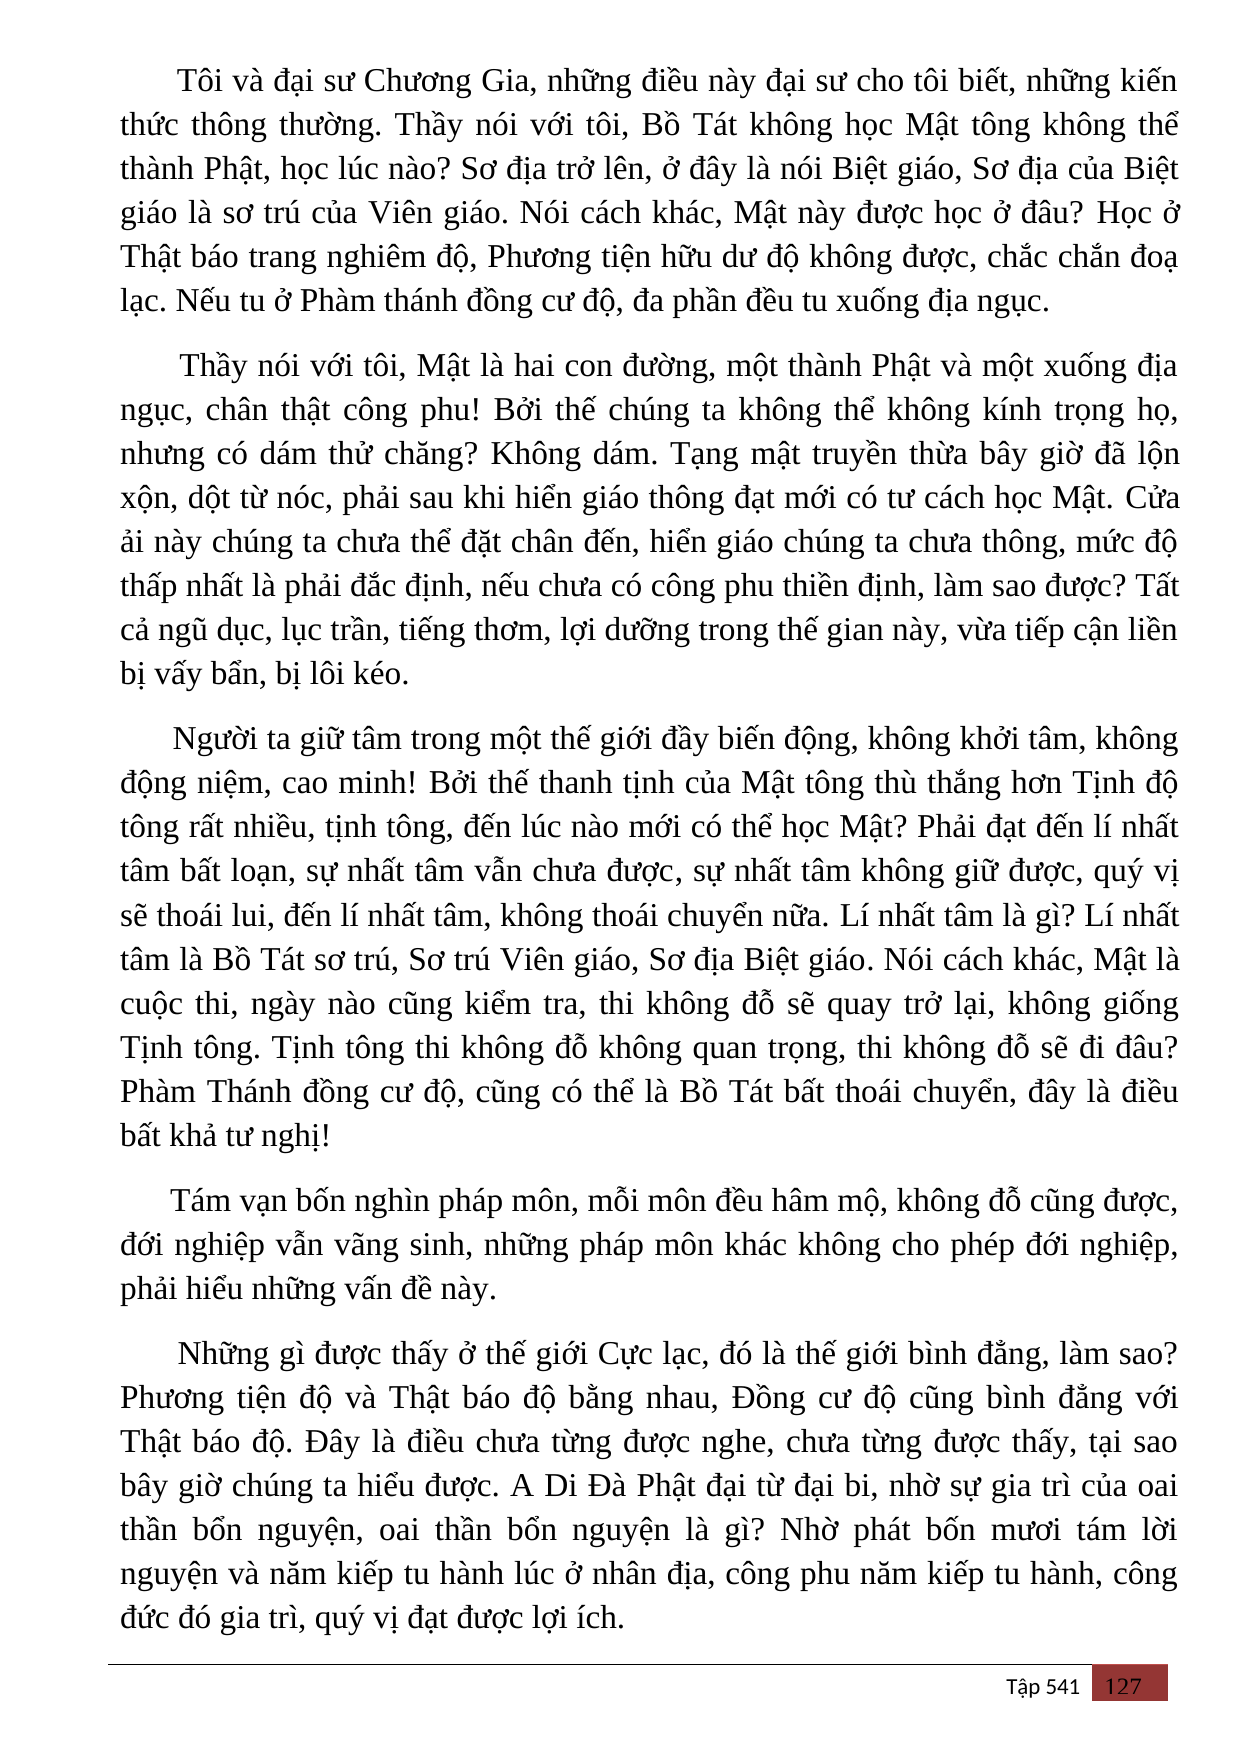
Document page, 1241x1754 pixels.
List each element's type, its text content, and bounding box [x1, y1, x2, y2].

text Tám vạn bốn nghìn pháp môn, mỗi môn đều hâm mộ, không đỗ cũng được, đới nghiệp vẫn vãng sinh, những pháp môn khác không cho phép đới nghiệp, phải hiểu những vấn đề này. [120, 1180, 1180, 1306]
text Thầy nói với tôi, Mật là hai con đường, một thành Phật và một xuống địa ngục, chân thật công phu! Bởi thế chúng ta không thể không kính trọng họ, nhưng có dám thử chăng? Không dám. Tạng mật truyền thừa bây giờ đã lộn xộn, dột từ nóc, phải sau khi hiển giáo thông đạt mới có tư cách học Mật. Cửa ải này chúng ta chưa thể đặt chân đến, hiển giáo chúng ta chưa thông, mức độ thấp nhất là phải đắc định, nếu chưa có công phu thiền định, làm sao được? Tất cả ngũ dục, lục trần, tiếng thơm, lợi dưỡng trong thế gian này, vừa tiếp cận liền bị vấy bẩn, bị lôi kéo. [120, 345, 1180, 692]
text Những gì được thấy ở thế giới Cực lạc, đó là thế giới bình đẳng, làm sao? Phương tiện độ và Thật báo độ bằng nhau, Đồng cư độ cũng bình đẳng với Thật báo độ. Đây là điều chưa từng được nghe, chưa từng được thấy, tại sao bây giờ chúng ta hiểu được. A Di Đà Phật đại từ đại bi, nhờ sự gia trì của oai thần bổn nguyện, oai thần bổn nguyện là gì? Nhờ phát bốn mươi tám lời nguyện và năm kiếp tu hành lúc ở nhân địa, công phu năm kiếp tu hành, công đức đó gia trì, quý vị đạt được lợi ích. [120, 1333, 1180, 1636]
text Tôi và đại sư Chương Gia, những điều này đại sư cho tôi biết, những kiến thức thông thường. Thầy nói với tôi, Bồ Tát không học Mật tông không thể thành Phật, học lúc nào? Sơ địa trở lên, ở đây là nói Biệt giáo, Sơ địa của Biệt giáo là sơ trú của Viên giáo. Nói cách khác, Mật này được học ở đâu? Học ở Thật báo trang nghiêm độ, Phương tiện hữu dư độ không được, chắc chắn đoạ lạc. Nếu tu ở Phàm thánh đồng cư độ, đa phần đều tu xuống địa ngục. [120, 60, 1180, 319]
text Người ta giữ tâm trong một thế giới đầy biến động, không khởi tâm, không động niệm, cao minh! Bởi thế thanh tịnh của Mật tông thù thắng hơn Tịnh độ tông rất nhiều, tịnh tông, đến lúc nào mới có thể học Mật? Phải đạt đến lí nhất tâm bất loạn, sự nhất tâm vẫn chưa được, sự nhất tâm không giữ được, quý vị sẽ thoái lui, đến lí nhất tâm, không thoái chuyển nữa. Lí nhất tâm là gì? Lí nhất tâm là Bồ Tát sơ trú, Sơ trú Viên giáo, Sơ địa Biệt giáo. Nói cách khác, Mật là cuộc thi, ngày nào cũng kiểm tra, thi không đỗ sẽ quay trở lại, không giống Tịnh tông. Tịnh tông thi không đỗ không quan trọng, thi không đỗ sẽ đi đâu? Phàm Thánh đồng cư độ, cũng có thể là Bồ Tát bất thoái chuyển, đây là điều bất khả tư nghị! [120, 718, 1180, 1153]
